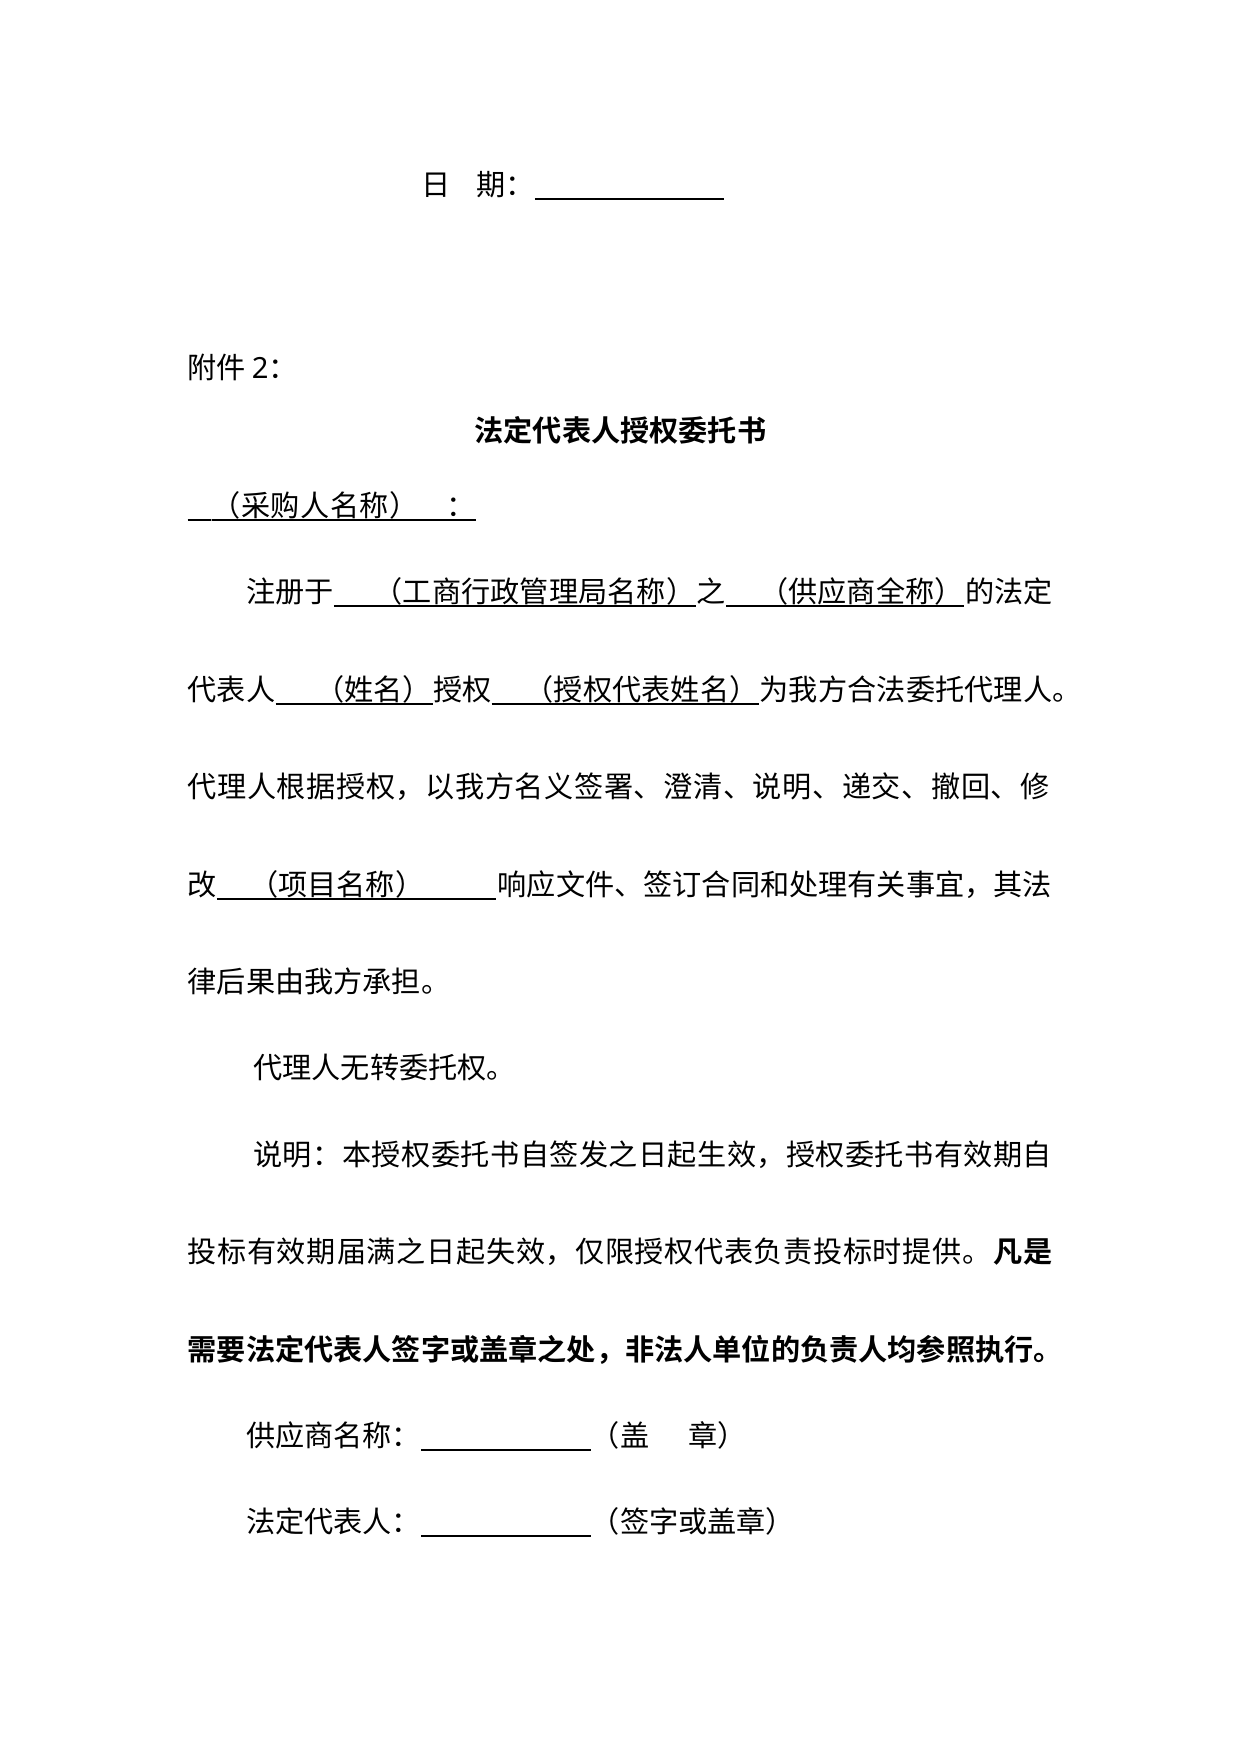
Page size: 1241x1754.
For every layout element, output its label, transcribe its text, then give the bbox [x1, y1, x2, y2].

text 法定代表人： （签字或盖章） [187, 1487, 1053, 1552]
text 注册于 （工商行政管理局名称）之 （供应商全称）的法定代表人 （姓名）授权 （授权代表姓名）为我方合法委托代理人。代理人根据授权，以我方名义签署、澄清、说明、递交、撤回、修改 （项目名称） 响应文件、签订合同和处理有关事宜，其法律后果由我方承担。 [187, 557, 1053, 1012]
text 日 期： [187, 162, 1053, 204]
text （采购人名称） ： [187, 471, 1053, 536]
text 供应商名称： （盖 章） [187, 1401, 1053, 1466]
text 附件2： [187, 344, 1053, 387]
text 说明：本授权委托书自签发之日起生效，授权委托书有效期自投标有效期届满之日起失效，仅限授权代表负责投标时提供。凡是需要法定代表人签字或盖章之处，非法人单位的负责人均参照执行。 [187, 1120, 1053, 1380]
text 代理人无转委托权。 [187, 1034, 1053, 1099]
text 法定代表人授权委托书 [187, 408, 1053, 450]
